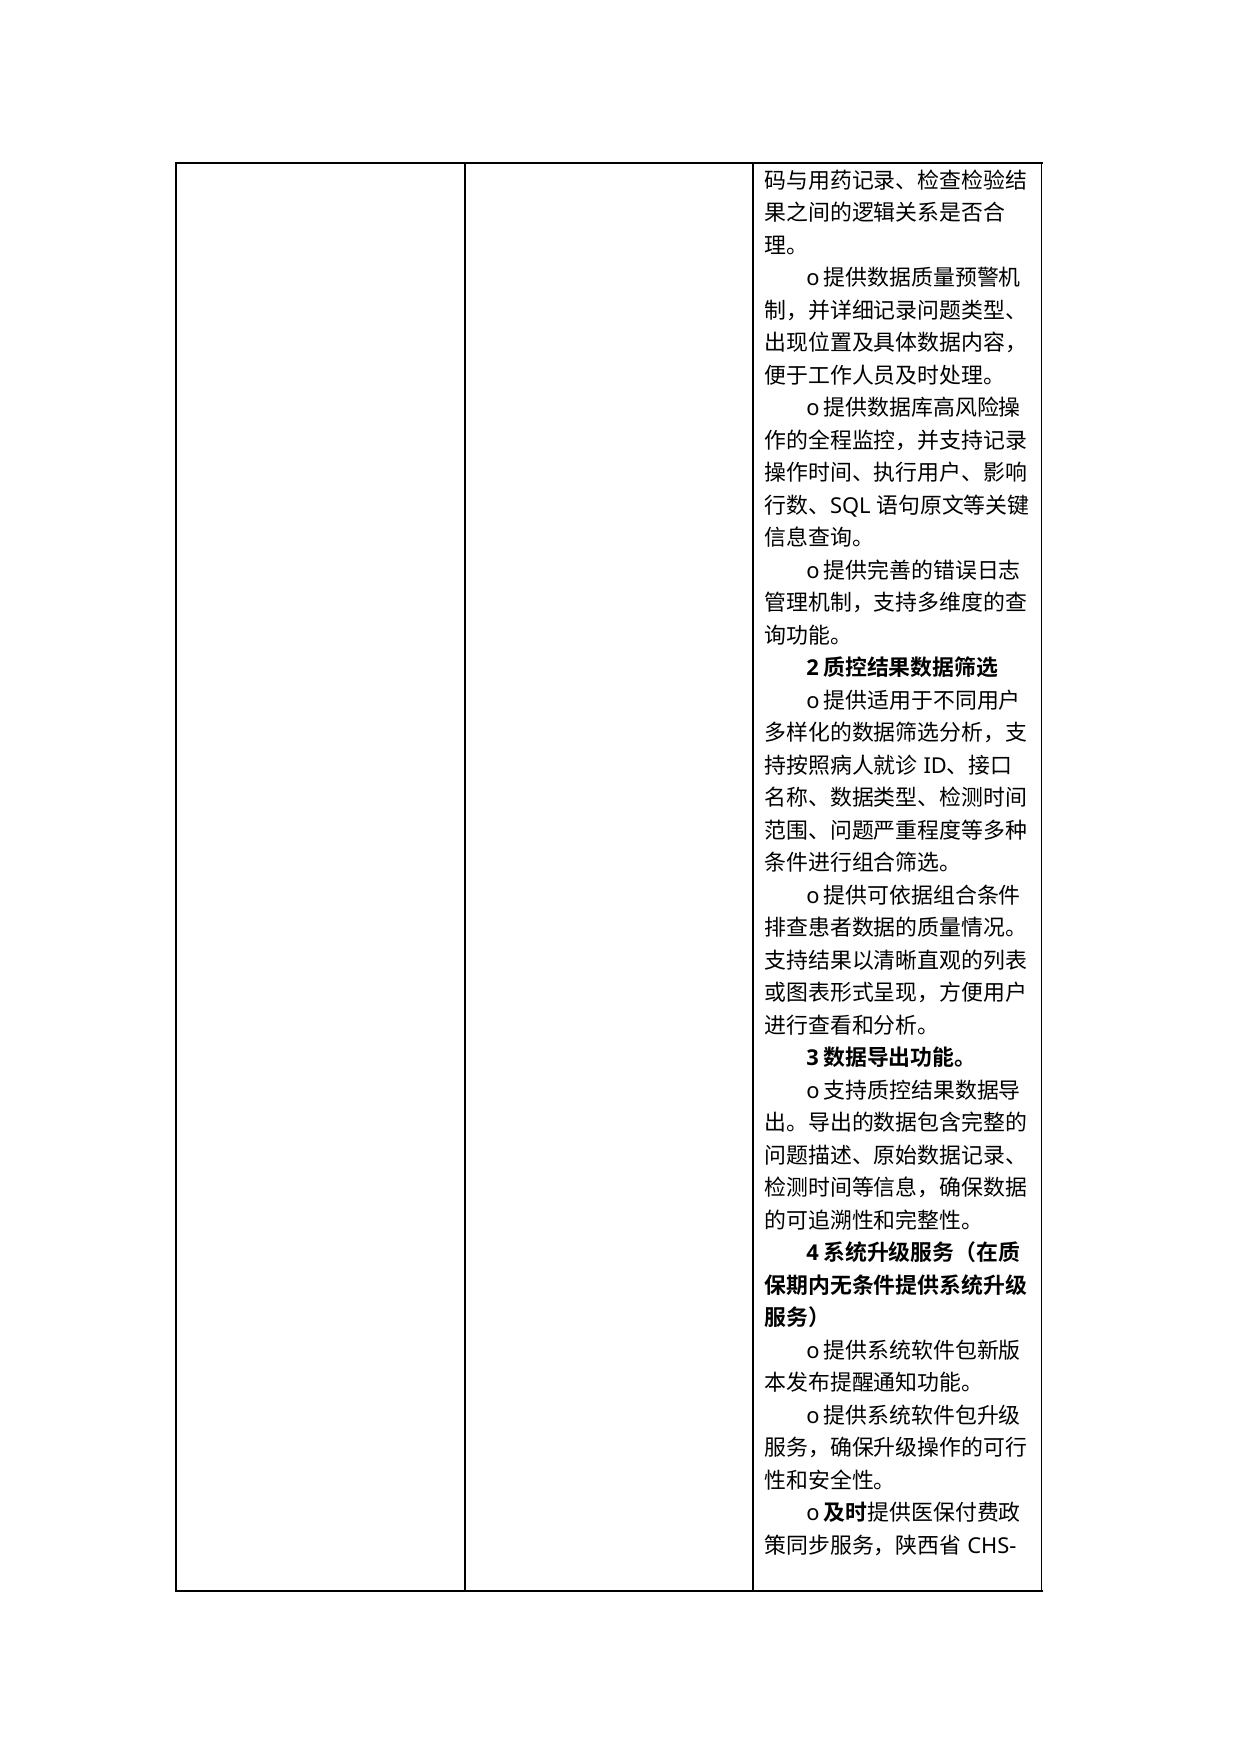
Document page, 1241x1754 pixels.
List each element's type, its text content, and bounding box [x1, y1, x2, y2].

table_cell 1 [177, 164, 464, 1590]
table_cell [754, 164, 1041, 1590]
table_cell [466, 164, 752, 1590]
